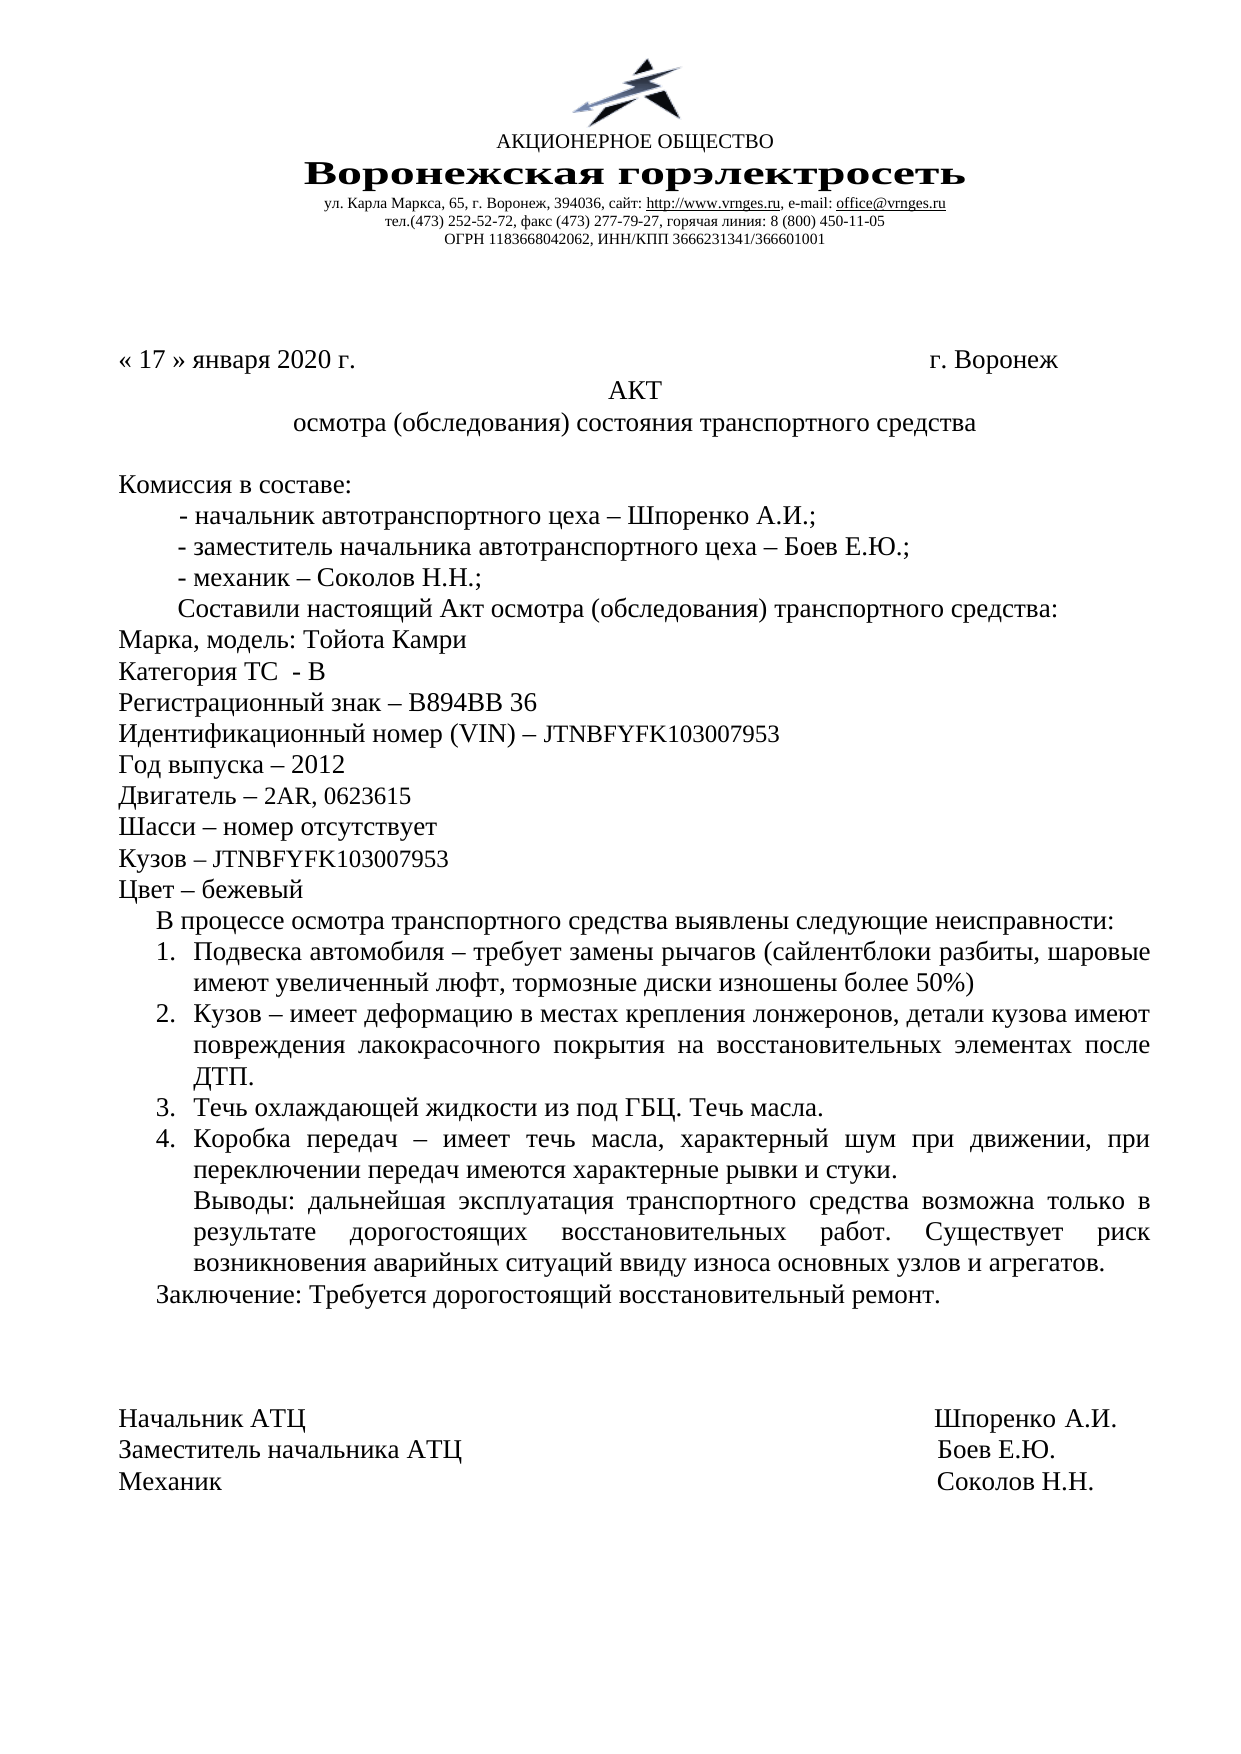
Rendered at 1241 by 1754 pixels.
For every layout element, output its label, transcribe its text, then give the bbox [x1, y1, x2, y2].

text Кузов – JTNBFYFK103007953 [118, 842, 1152, 873]
text - механик – Соколов Н.Н.; [177, 561, 1152, 592]
text Регистрационный знак – В894ВВ 36 [118, 686, 1152, 717]
text Категория ТС - В [118, 655, 1152, 686]
text Марка, модель: Тойота Камри [118, 624, 1152, 655]
list Кузов – имеет деформацию в местах крепления лонжеронов, детали кузова имеют повреждения лакокрасочного покрытия на восстановительных элементах после ДТП. [156, 997, 1152, 1091]
text Идентификационный номер (VIN) – JTNBFYFK103007953 [118, 717, 1152, 748]
text Цвет – бежевый [118, 873, 1152, 904]
text « 17 » января 2020 г. г. Воронеж [118, 343, 1152, 374]
text Механик Соколов Н.Н. [118, 1464, 1152, 1496]
list Коробка передач – имеет течь масла, характерный шум при движении, при переключении передач имеются характерные рывки и стуки. [156, 1122, 1152, 1184]
text Год выпуска – 2012 [118, 748, 1152, 779]
text Начальник АТЦ Шпоренко А.И. [118, 1402, 1152, 1433]
text Двигатель – 2AR, 0623615 [118, 779, 1152, 811]
text - начальник автотранспортного цеха – Шпоренко А.И.; [118, 499, 1152, 530]
text АКТ [118, 374, 1152, 406]
text Заключение: Требуется дорогостоящий восстановительный ремонт. [118, 1278, 1152, 1309]
text В процессе осмотра транспортного средства выявлены следующие неисправности: [118, 904, 1152, 935]
text Шасси – номер отсутствует [118, 811, 1152, 842]
text Комиссия в составе: [118, 468, 1152, 499]
text осмотра (обследования) состояния транспортного средства [118, 406, 1152, 437]
list Течь охлаждающей жидкости из под ГБЦ. Течь масла. [156, 1091, 1152, 1122]
list Подвеска автомобиля – требует замены рычагов (сайлентблоки разбиты, шаровые имеют увеличенный люфт, тормозные диски изношены более 50%) [156, 935, 1152, 997]
text - заместитель начальника автотранспортного цеха – Боев Е.Ю.; [177, 530, 1152, 561]
text Заместитель начальника АТЦ Боев Е.Ю. [118, 1433, 1152, 1464]
text Составили настоящий Акт осмотра (обследования) транспортного средства: [118, 592, 1152, 624]
list Выводы: дальнейшая эксплуатация транспортного средства возможна только в результате дорогостоящих восстановительных работ. Существует риск возникновения аварийных ситуаций ввиду износа основных узлов и агрегатов. [193, 1184, 1152, 1278]
